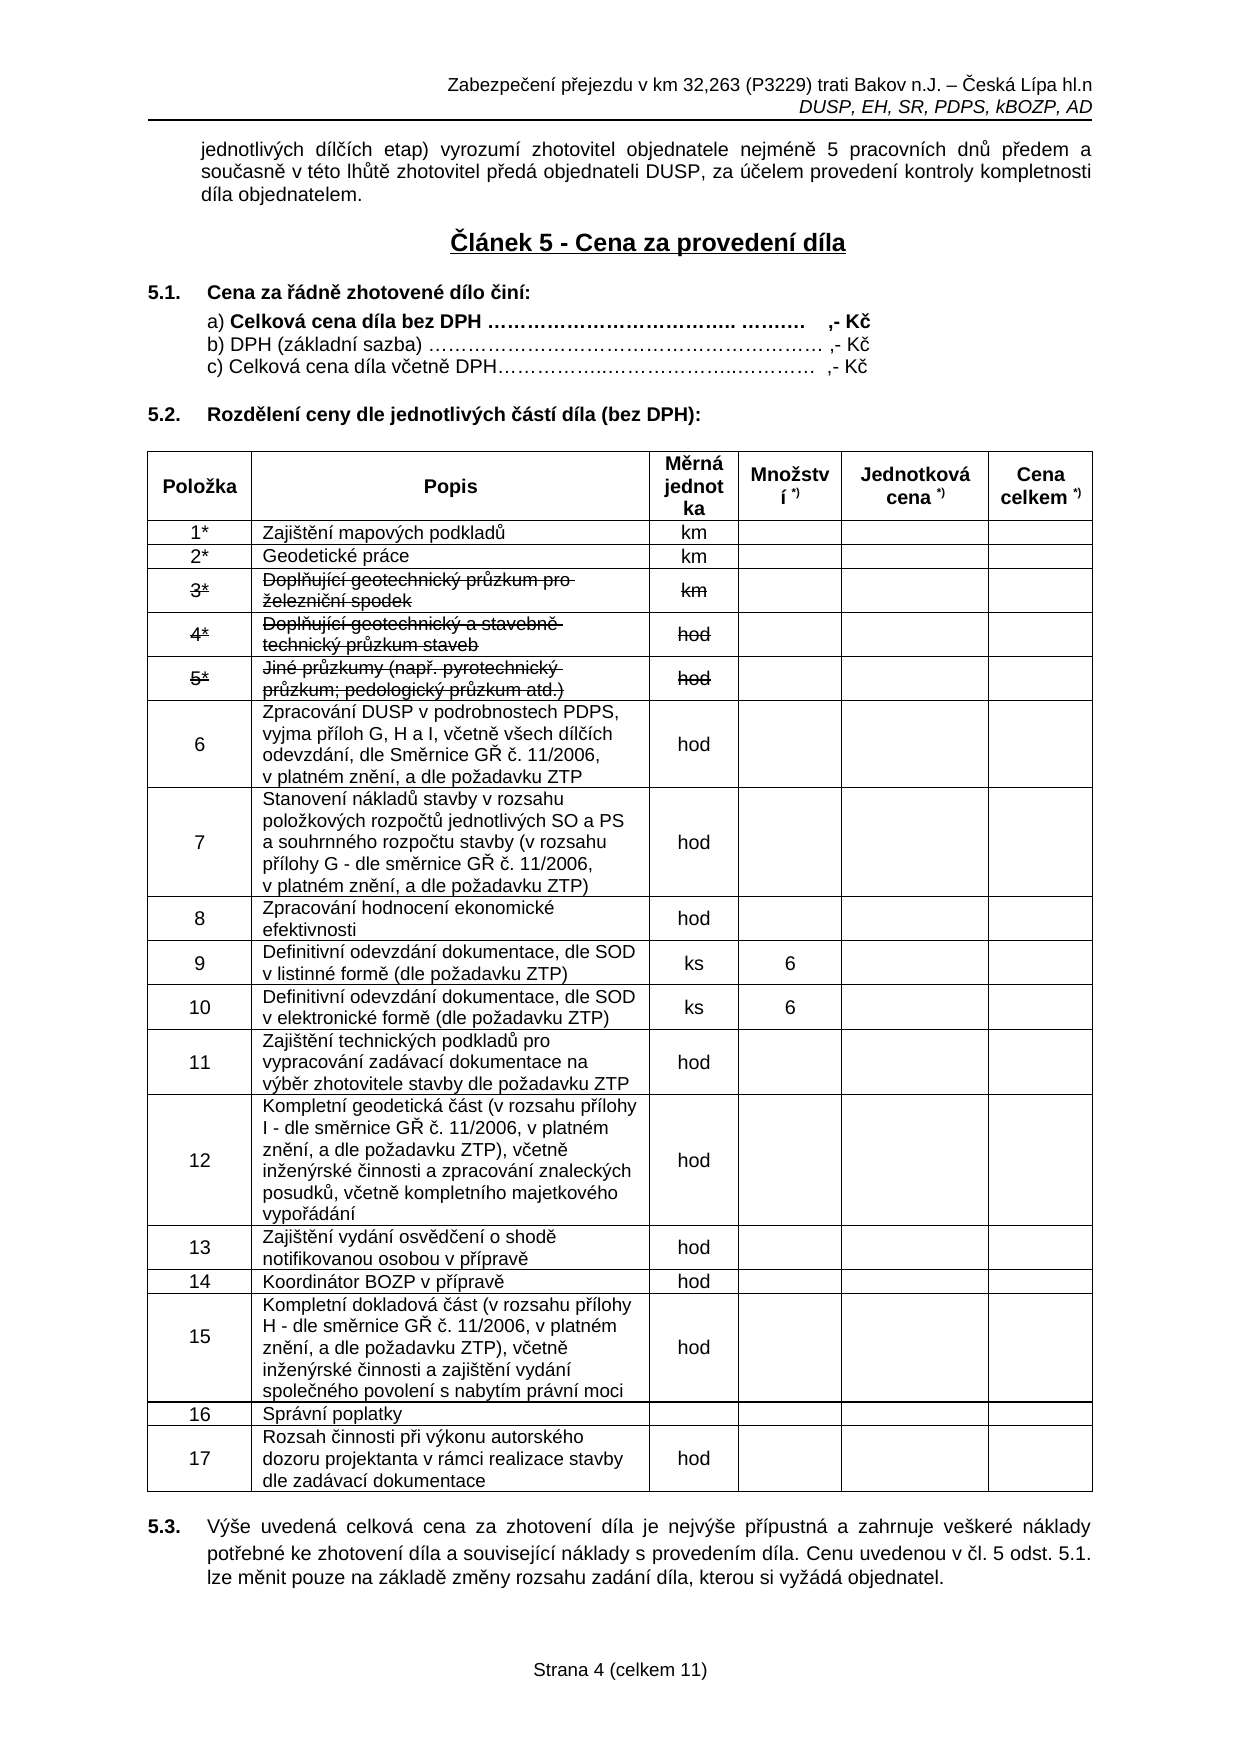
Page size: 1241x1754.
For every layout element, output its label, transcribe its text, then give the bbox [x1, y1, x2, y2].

table_cell Rozsah činnosti při výkonu autorského dozoru projektanta v rámci realizace stavby dle zadávací dokumentace [252, 1426, 649, 1491]
table_cell 6 [739, 985, 841, 1028]
text b) DPH (základní sazba) …………………………………………………… ,- Kč [148, 333, 1092, 355]
table_cell Definitivní odevzdání dokumentace, dle SOD v listinné formě (dle požadavku ZTP) [252, 941, 649, 984]
table_cell Jiné průzkumy (např. pyrotechnický průzkum; pedologický průzkum atd.) [252, 657, 649, 700]
table_cell Zajištění mapových podkladů [252, 521, 649, 544]
table_header Množství *) [739, 452, 841, 520]
table_cell [989, 657, 1092, 700]
table_cell 6 [739, 941, 841, 984]
table_cell Zajištění technických podkladů pro vypracování zadávací dokumentace na výběr zhotovitele stavby dle požadavku ZTP [252, 1030, 649, 1094]
table_cell km [650, 521, 738, 544]
table_cell [989, 788, 1092, 896]
table_cell 6 [148, 701, 251, 787]
table_cell 14 [148, 1270, 251, 1293]
table_cell [650, 1403, 738, 1425]
table_cell [989, 569, 1092, 612]
table_cell Doplňující geotechnický průzkum pro železniční spodek [252, 569, 649, 612]
table_cell [989, 1294, 1092, 1401]
table_cell hod [650, 788, 738, 896]
table_cell Geodetické práce [252, 545, 649, 567]
table_cell [842, 985, 988, 1028]
table_cell Koordinátor BOZP v přípravě [252, 1270, 649, 1293]
table_cell hod [650, 897, 738, 940]
table_cell 13 [148, 1226, 251, 1269]
table_cell 8 [148, 897, 251, 940]
table_cell [842, 701, 988, 787]
table_cell [989, 1426, 1092, 1491]
table_cell Správní poplatky [252, 1403, 649, 1425]
table_cell Doplňující geotechnický a stavebně technický průzkum staveb [252, 613, 649, 656]
table_cell [989, 985, 1092, 1028]
table_cell [842, 1095, 988, 1225]
table_cell [739, 613, 841, 656]
table_cell [842, 657, 988, 700]
table_cell hod [650, 1426, 738, 1491]
table_cell ks [650, 941, 738, 984]
table_cell hod [650, 1030, 738, 1094]
text a) Celková cena díla bez DPH ……………………………….. …….… ,- Kč [207, 310, 1092, 333]
table_cell [739, 788, 841, 896]
table_cell 2* [148, 545, 251, 567]
table_cell [739, 569, 841, 612]
table_cell 7 [148, 788, 251, 896]
table_cell 9 [148, 941, 251, 984]
table_cell [842, 897, 988, 940]
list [148, 137, 1092, 206]
table_cell Kompletní dokladová část (v rozsahu přílohy H - dle směrnice GŘ č. 11/2006, v platném znění, a dle požadavku ZTP), včetně inženýrské činnosti a zajištění vydání společného povolení s nabytím právní moci [252, 1294, 649, 1401]
table_cell 12 [148, 1095, 251, 1225]
table_cell [739, 897, 841, 940]
table_cell 16 [148, 1403, 251, 1425]
table_cell [739, 1030, 841, 1094]
table_cell [989, 941, 1092, 984]
table_cell [842, 1294, 988, 1401]
table_cell 5* [148, 657, 251, 700]
table_cell [989, 701, 1092, 787]
table_cell [842, 613, 988, 656]
table_header Popis [252, 452, 649, 520]
table_cell [842, 569, 988, 612]
table_cell hod [650, 613, 738, 656]
table_cell hod [650, 1226, 738, 1269]
table_cell [842, 1270, 988, 1293]
table_cell [989, 1095, 1092, 1225]
text 5.2. Rozdělení ceny dle jednotlivých částí díla (bez DPH): [148, 403, 1092, 426]
table_cell km [650, 545, 738, 567]
table_header Jednotková cena *) [842, 452, 988, 520]
table_cell Stanovení nákladů stavby v rozsahu položkových rozpočtů jednotlivých SO a PS a souhrnného rozpočtu stavby (v rozsahu přílohy G - dle směrnice GŘ č. 11/2006, v platném znění, a dle požadavku ZTP) [252, 788, 649, 896]
table_cell hod [650, 1095, 738, 1225]
table_cell [989, 545, 1092, 567]
table_cell hod [650, 1294, 738, 1401]
table_header Položka [148, 452, 251, 520]
table_cell [842, 788, 988, 896]
table_cell [842, 545, 988, 567]
table_cell [842, 1403, 988, 1425]
table_cell 1* [148, 521, 251, 544]
table_cell 15 [148, 1294, 251, 1401]
table_cell [739, 657, 841, 700]
table_cell km [650, 569, 738, 612]
table_cell [989, 1403, 1092, 1425]
table_cell Kompletní geodetická část (v rozsahu přílohy I - dle směrnice GŘ č. 11/2006, v platném znění, a dle požadavku ZTP), včetně inženýrské činnosti a zpracování znaleckých posudků, včetně kompletního majetkového vypořádání [252, 1095, 649, 1225]
table_cell 11 [148, 1030, 251, 1094]
table_cell Zpracování hodnocení ekonomické efektivnosti [252, 897, 649, 940]
table_cell [739, 1294, 841, 1401]
text 5.1. Cena za řádně zhotovené dílo činí: [148, 281, 1092, 304]
table_cell hod [650, 701, 738, 787]
table_cell [842, 1030, 988, 1094]
table_cell ks [650, 985, 738, 1028]
table_cell [739, 701, 841, 787]
table_cell [739, 1426, 841, 1491]
table_cell [842, 941, 988, 984]
table_cell [739, 545, 841, 567]
table_cell [842, 521, 988, 544]
table_cell [989, 613, 1092, 656]
table_cell Definitivní odevzdání dokumentace, dle SOD v elektronické formě (dle požadavku ZTP) [252, 985, 649, 1028]
table_header Cena celkem *) [989, 452, 1092, 520]
text 5.3. Výše uvedená celková cena za zhotovení díla je nejvýše přípustná a zahrnuje veškeré náklady potřebné ke zhotovení díla a související náklady s provedením díla. Cenu uvedenou v čl. 5 odst. 5.1. lze měnit pouze na základě změny rozsahu zadání díla, kterou si vyžádá objednatel. [148, 1515, 1092, 1589]
table_cell [739, 1403, 841, 1425]
table_header Měrná jednotka [650, 452, 738, 520]
table_cell [739, 1226, 841, 1269]
table_cell Zajištění vydání osvědčení o shodě notifikovanou osobou v přípravě [252, 1226, 649, 1269]
table_cell [989, 1030, 1092, 1094]
table_cell hod [650, 1270, 738, 1293]
table_cell [842, 1426, 988, 1491]
table_cell [739, 521, 841, 544]
table_cell [842, 1226, 988, 1269]
table_cell 17 [148, 1426, 251, 1491]
table_cell hod [650, 657, 738, 700]
text c) Celková cena díla včetně DPH……………..………………..………… ,- Kč [148, 355, 1092, 378]
table_cell [989, 521, 1092, 544]
table_cell [989, 897, 1092, 940]
subtitle Článek 5 - Cena za provedení díla [204, 228, 1092, 257]
table_cell 10 [148, 985, 251, 1028]
table_cell Zpracování DUSP v podrobnostech PDPS, vyjma příloh G, H a I, včetně všech dílčích odevzdání, dle Směrnice GŘ č. 11/2006, v platném znění, a dle požadavku ZTP [252, 701, 649, 787]
table_cell [739, 1095, 841, 1225]
table_cell 4* [148, 613, 251, 656]
table_cell [739, 1270, 841, 1293]
table_cell [989, 1270, 1092, 1293]
table_cell [989, 1226, 1092, 1269]
table_cell 3* [148, 569, 251, 612]
